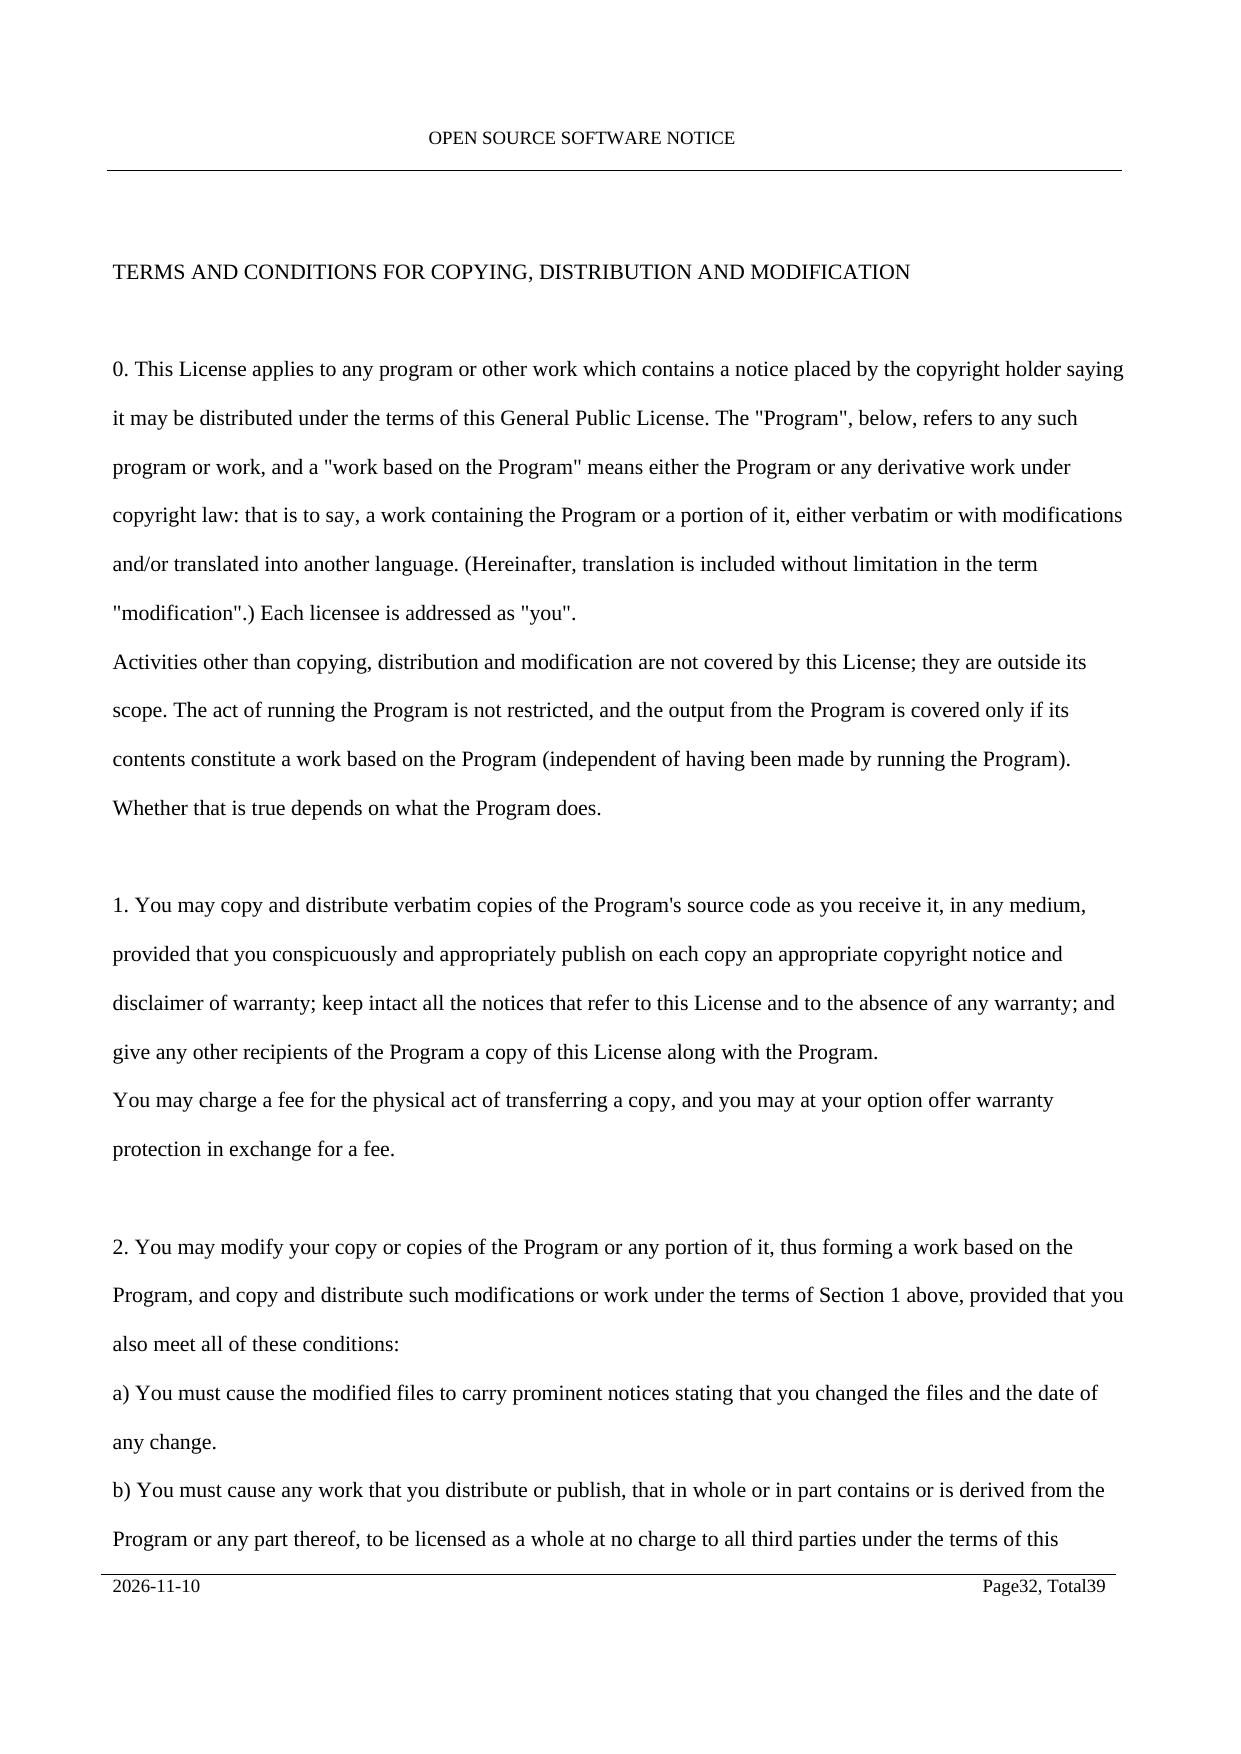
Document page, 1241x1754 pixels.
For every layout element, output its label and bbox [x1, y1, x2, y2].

text [112, 206, 1128, 1555]
